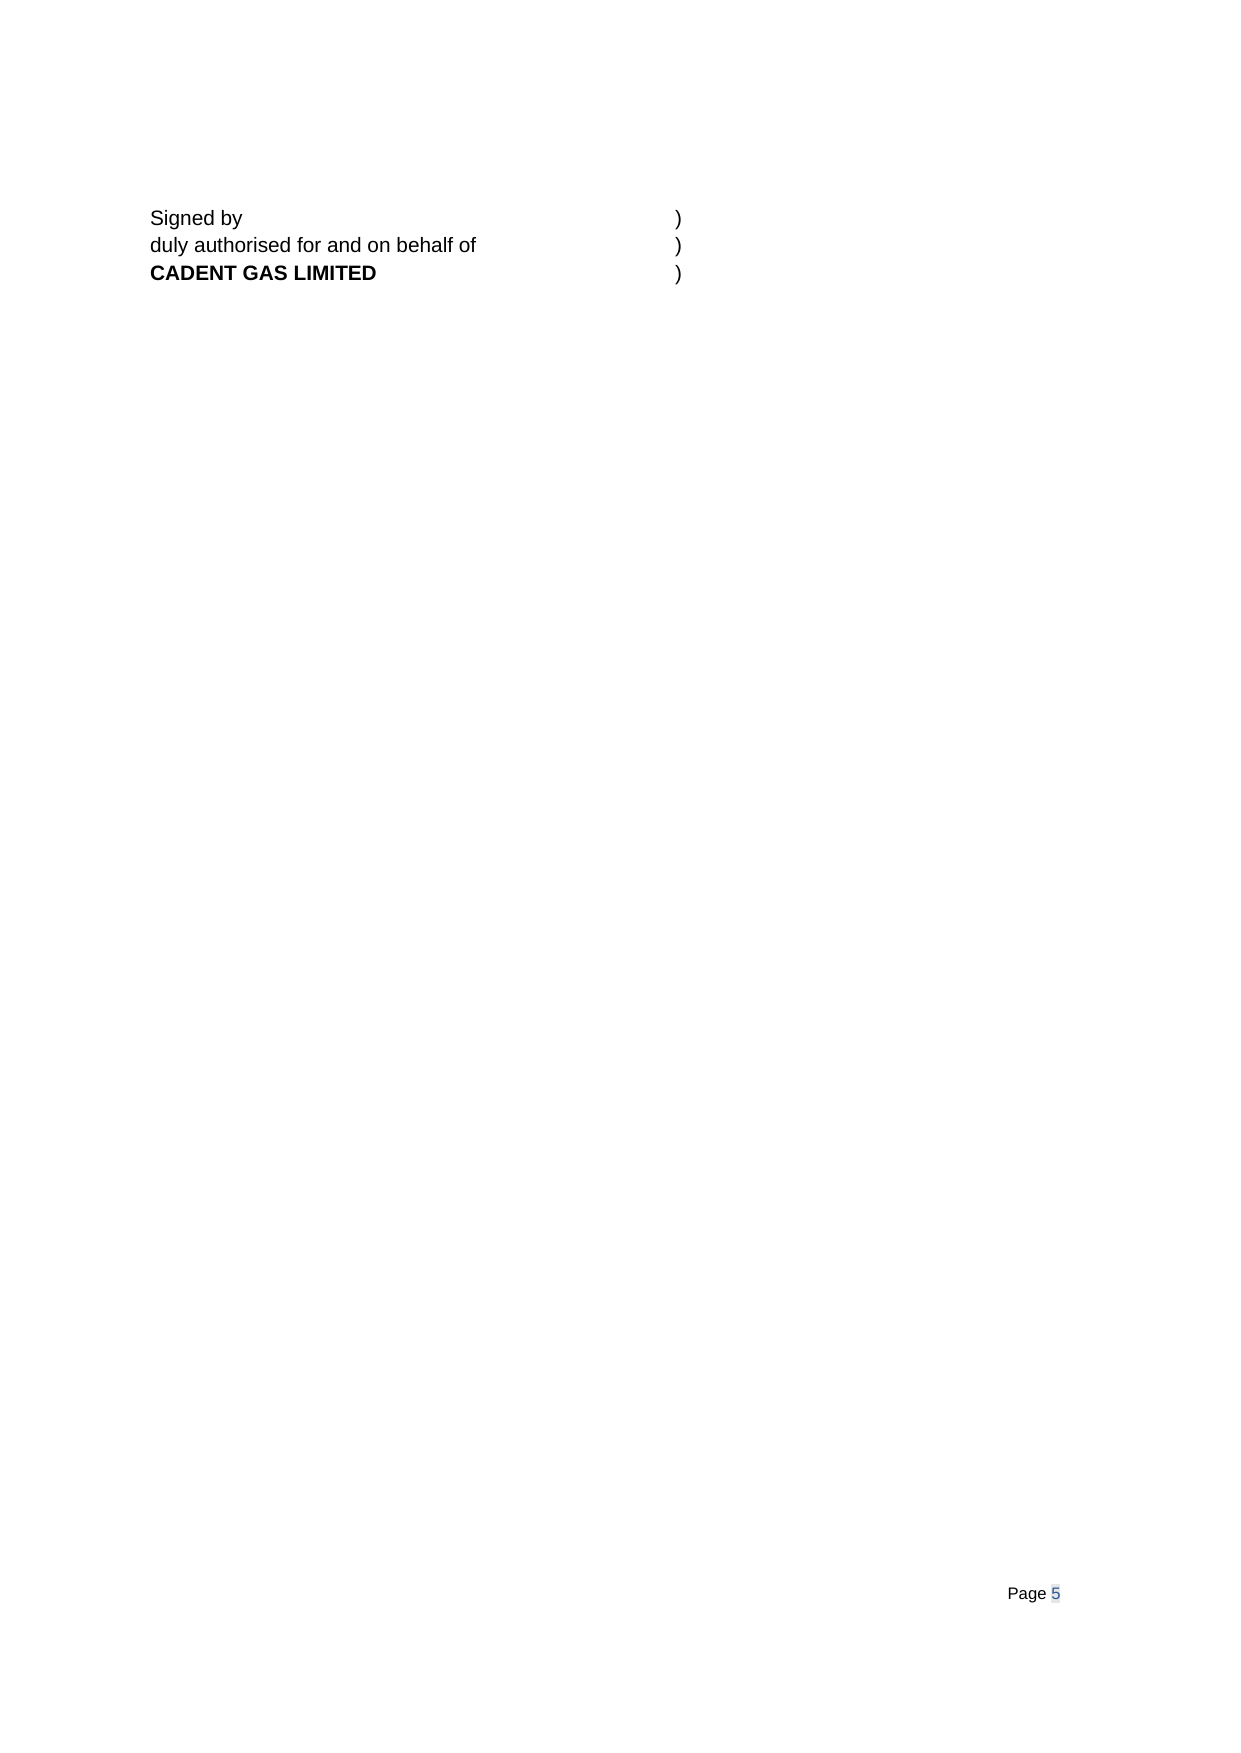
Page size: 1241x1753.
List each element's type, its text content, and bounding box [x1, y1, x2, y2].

text duly authorised for and on behalf of ) CADENT GAS LIMITED ) [150, 233, 1088, 284]
text Signed by ) [150, 206, 1088, 229]
